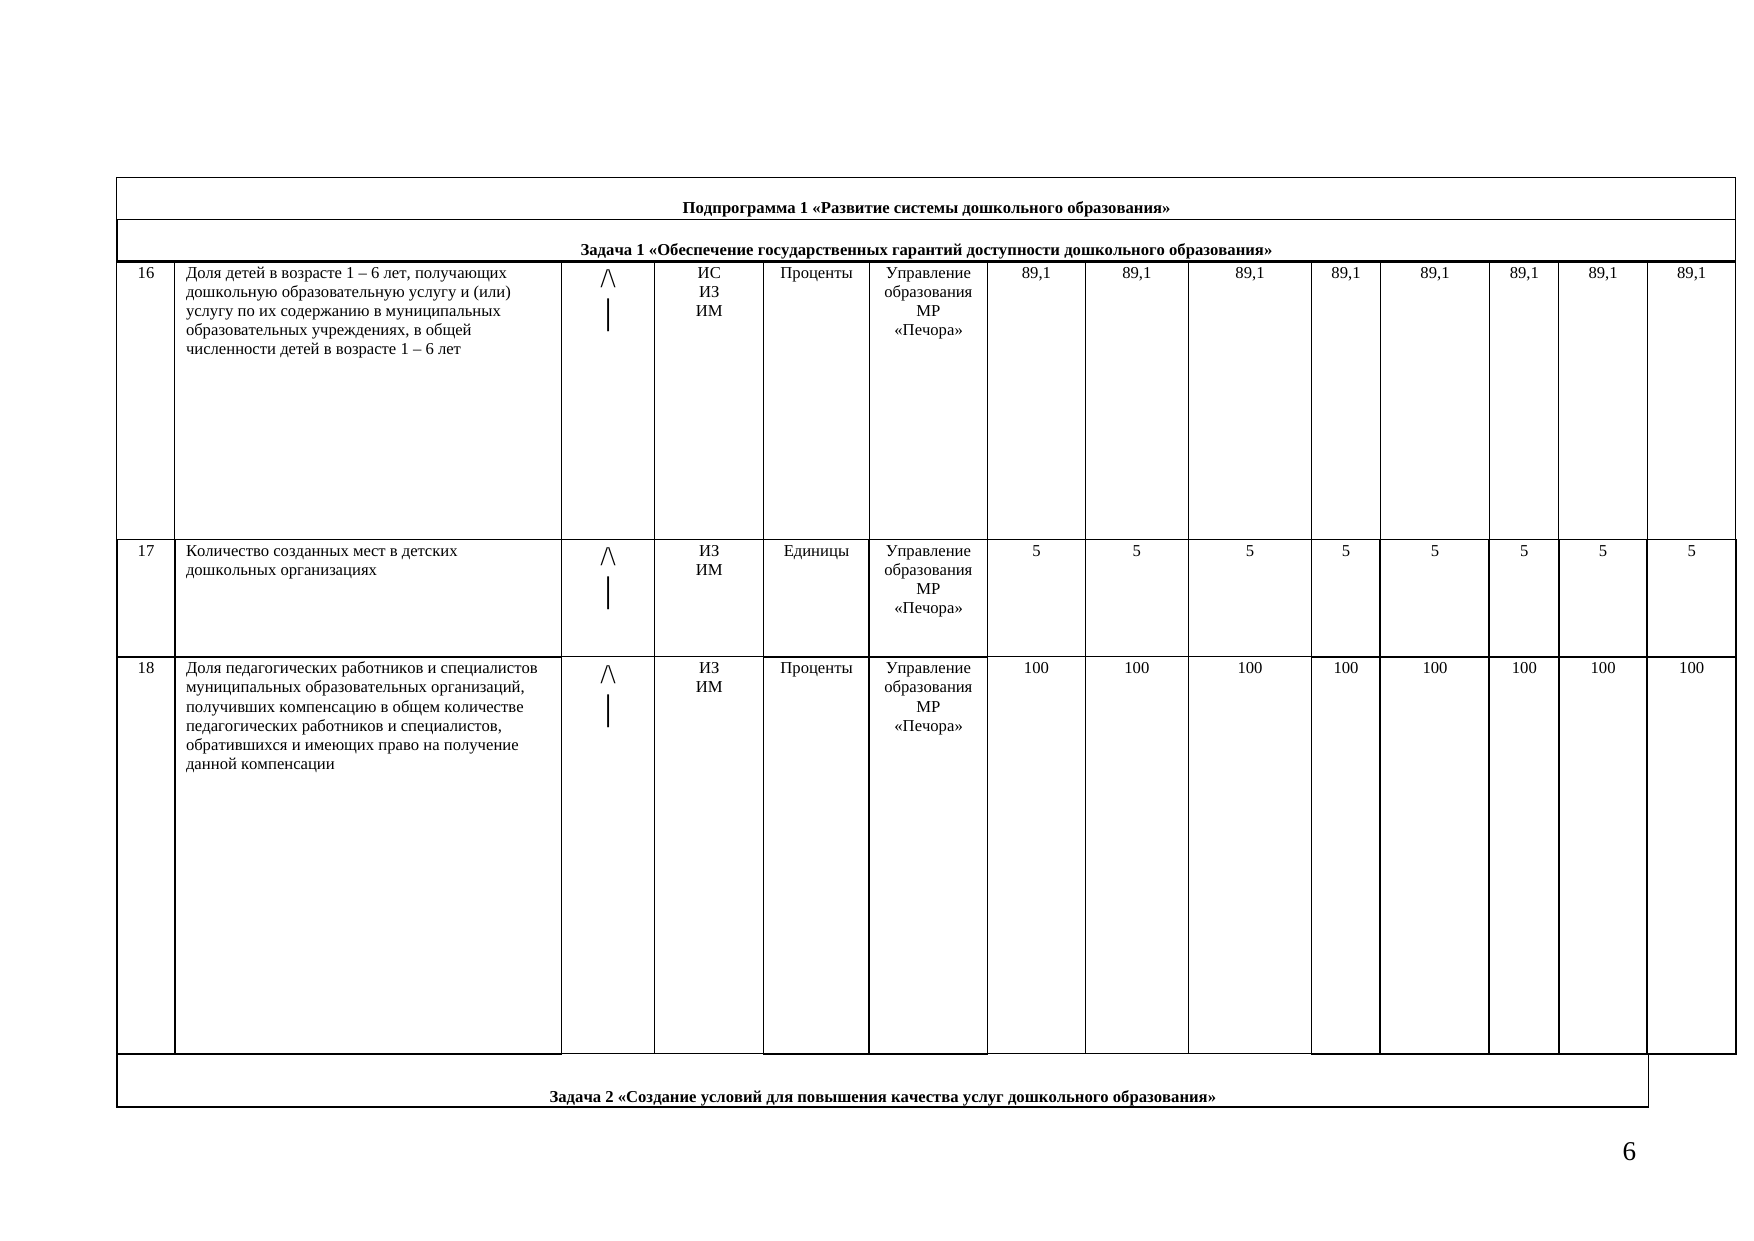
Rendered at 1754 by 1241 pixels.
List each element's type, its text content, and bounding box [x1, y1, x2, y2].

table_cell Проценты [764, 658, 868, 1053]
table_cell ИЗ ИМ [655, 657, 763, 1053]
table_cell 100 [1648, 658, 1735, 1053]
table_cell 89,1 [1312, 263, 1380, 539]
table_cell Задача 2 «Создание условий для повышения качества услуг дошкольного образования» [118, 1054, 1648, 1106]
table_cell 5 [1560, 540, 1646, 656]
table_cell 5 [1490, 540, 1558, 656]
table_cell Доля педагогических работников и специалистов муниципальных образовательных организаций, получивших компенсацию в общем количестве педагогических работников и специалистов, обратившихся и имеющих право на получение данной компенсации [176, 658, 561, 1053]
table_cell 100 [1381, 658, 1488, 1053]
table_cell /\ │ [562, 263, 654, 539]
table_cell 17 [118, 540, 174, 656]
table_cell Подпрограмма 1 «Развитие системы дошкольного образования» [117, 178, 1735, 219]
table_cell 100 [1086, 657, 1188, 1053]
table_cell 89,1 [1189, 263, 1311, 539]
table_cell Задача 1 «Обеспечение государственных гарантий доступности дошкольного образования» [118, 220, 1735, 260]
table_cell ИЗ ИМ [655, 540, 763, 656]
table_cell /\ │ [562, 540, 654, 656]
table_cell 100 [1560, 658, 1646, 1053]
table_cell 89,1 [988, 263, 1085, 539]
table_cell 16 [117, 263, 174, 539]
table_cell 18 [118, 658, 174, 1053]
table_cell 89,1 [1648, 263, 1735, 539]
table_cell Управление образования МР «Печора» [870, 263, 987, 539]
table_cell Проценты [764, 263, 869, 539]
table_cell 89,1 [1086, 263, 1188, 539]
table_cell 89,1 [1490, 263, 1558, 539]
table_cell ИС ИЗ ИМ [655, 263, 763, 539]
table_cell 5 [1381, 540, 1488, 656]
table_cell 100 [1189, 657, 1311, 1053]
table_cell Количество созданных мест в детских дошкольных организациях [176, 540, 561, 656]
table_cell 100 [1312, 658, 1379, 1053]
table_cell 5 [1189, 540, 1311, 656]
table_cell 100 [1490, 658, 1558, 1053]
table_cell 5 [1086, 540, 1188, 656]
table_cell 5 [988, 540, 1085, 656]
table_cell Доля детей в возрасте 1 – 6 лет, получающих дошкольную образовательную услугу и (или) услугу по их содержанию в муниципальных образовательных учреждениях, в общей численности детей в возрасте 1 – 6 лет [175, 263, 561, 539]
table_cell Единицы [764, 540, 868, 656]
table_cell 5 [1648, 540, 1735, 656]
table_cell Управление образования МР «Печора» [870, 540, 987, 656]
table_cell 89,1 [1381, 263, 1489, 539]
table_cell 5 [1312, 540, 1379, 656]
table_cell /\ │ [562, 657, 654, 1053]
table_cell 100 [988, 657, 1085, 1053]
table_cell Управление образования МР «Печора» [870, 658, 987, 1053]
table_cell 89,1 [1559, 263, 1647, 539]
